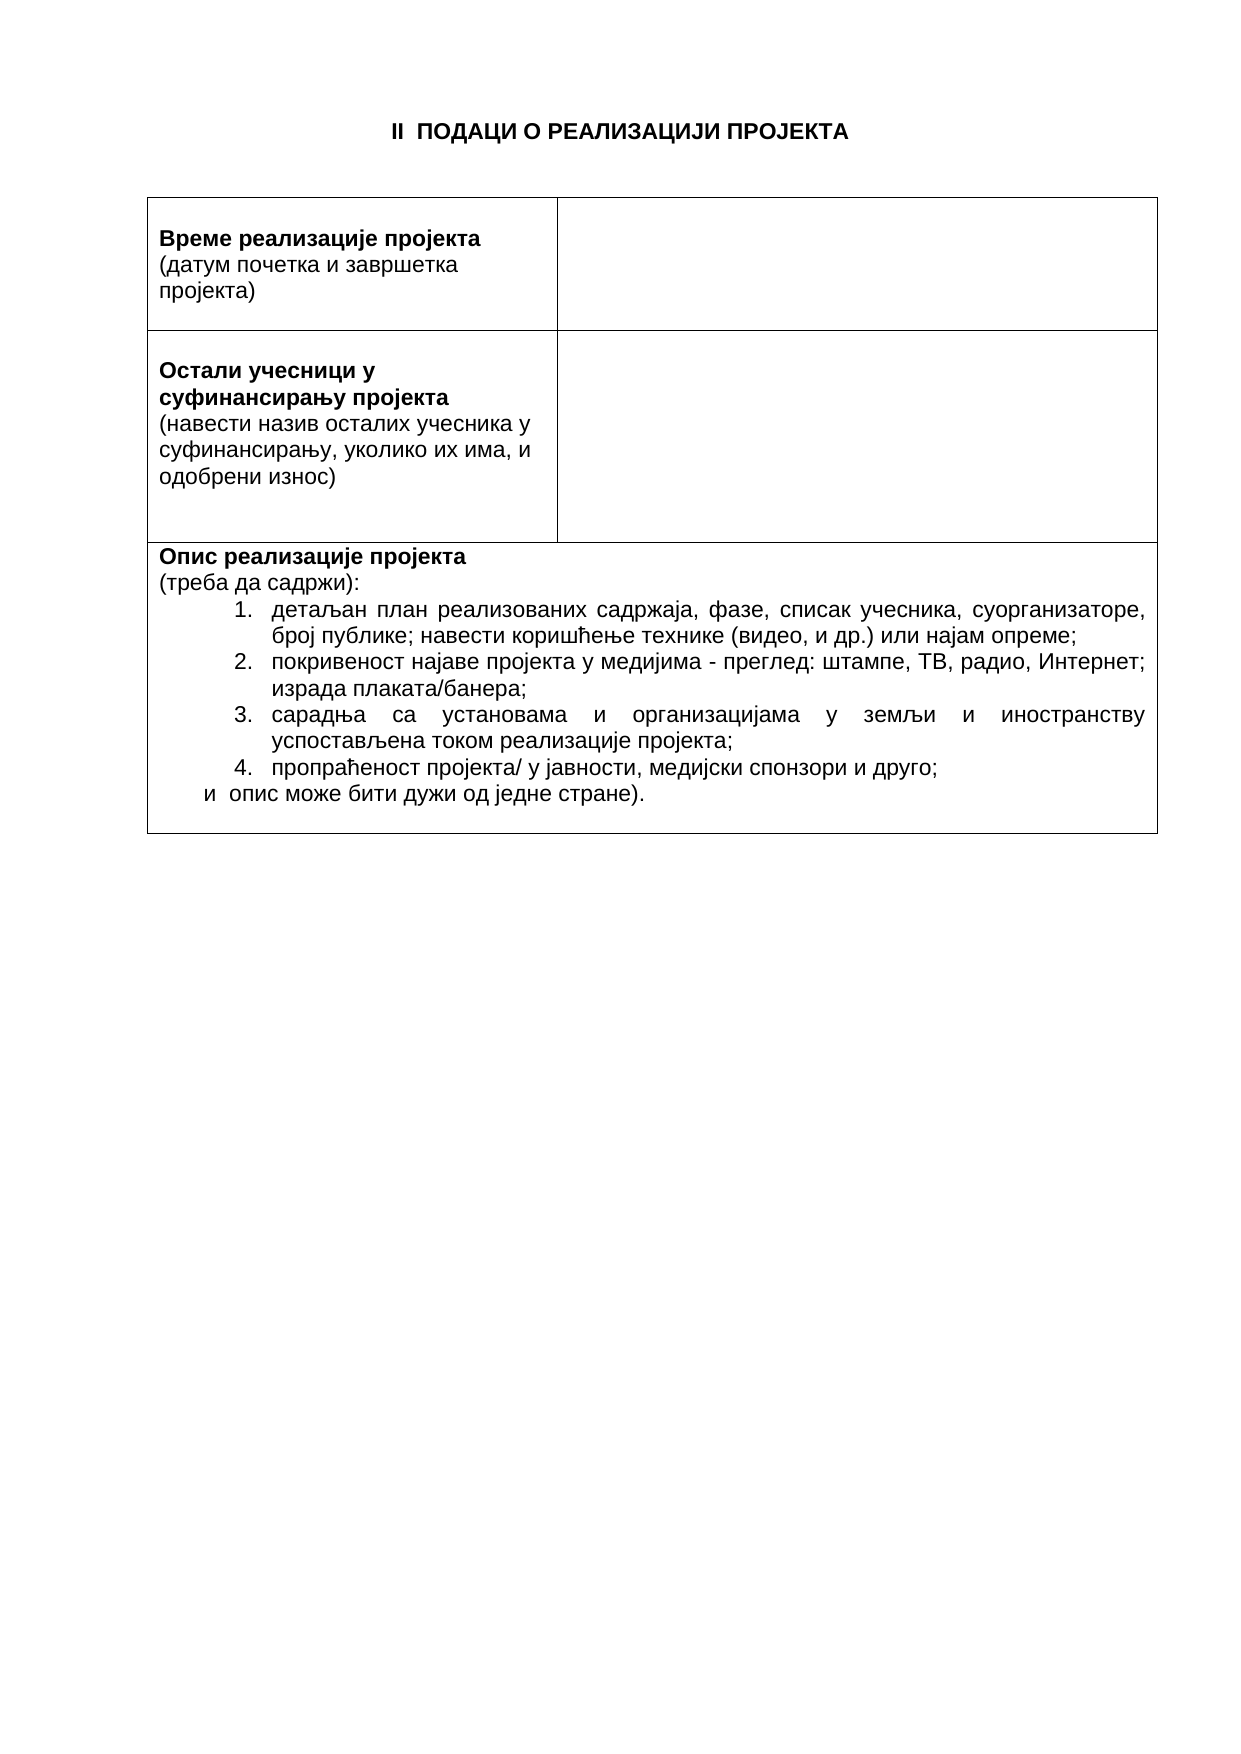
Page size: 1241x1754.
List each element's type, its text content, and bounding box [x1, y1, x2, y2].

table_cell Остали учесници у суфинансирању пројекта (навести назив осталих учесника у суфинансирању, уколико их има, и одобрени износ) [148, 331, 557, 542]
table_header [558, 198, 1157, 330]
text II ПОДАЦИ О РЕАЛИЗАЦИЈИ ПРОЈЕКТА [148, 118, 1092, 144]
table_header Време реализације пројекта (датум почетка и завршетка пројекта) [148, 198, 557, 330]
table_cell Опис реализације пројекта (треба да садржи): детаљан план реализованих садржаја, фазе, списак учесника, суорганизаторе, број публике; навести коришћење технике (видео, и др.) или најам опреме; покривеност најаве пројекта у медијима - преглед: штампе, ТВ, радио, Интернет; израда плаката/банера; сарадња са установама и организацијама у земљи и иностранству успостављена током реализације пројекта; пропраћеност пројекта/ у јавности, медијски спонзори и друго; и опис може бити дужи од једне стране). [148, 543, 1157, 833]
table_cell [558, 331, 1157, 542]
